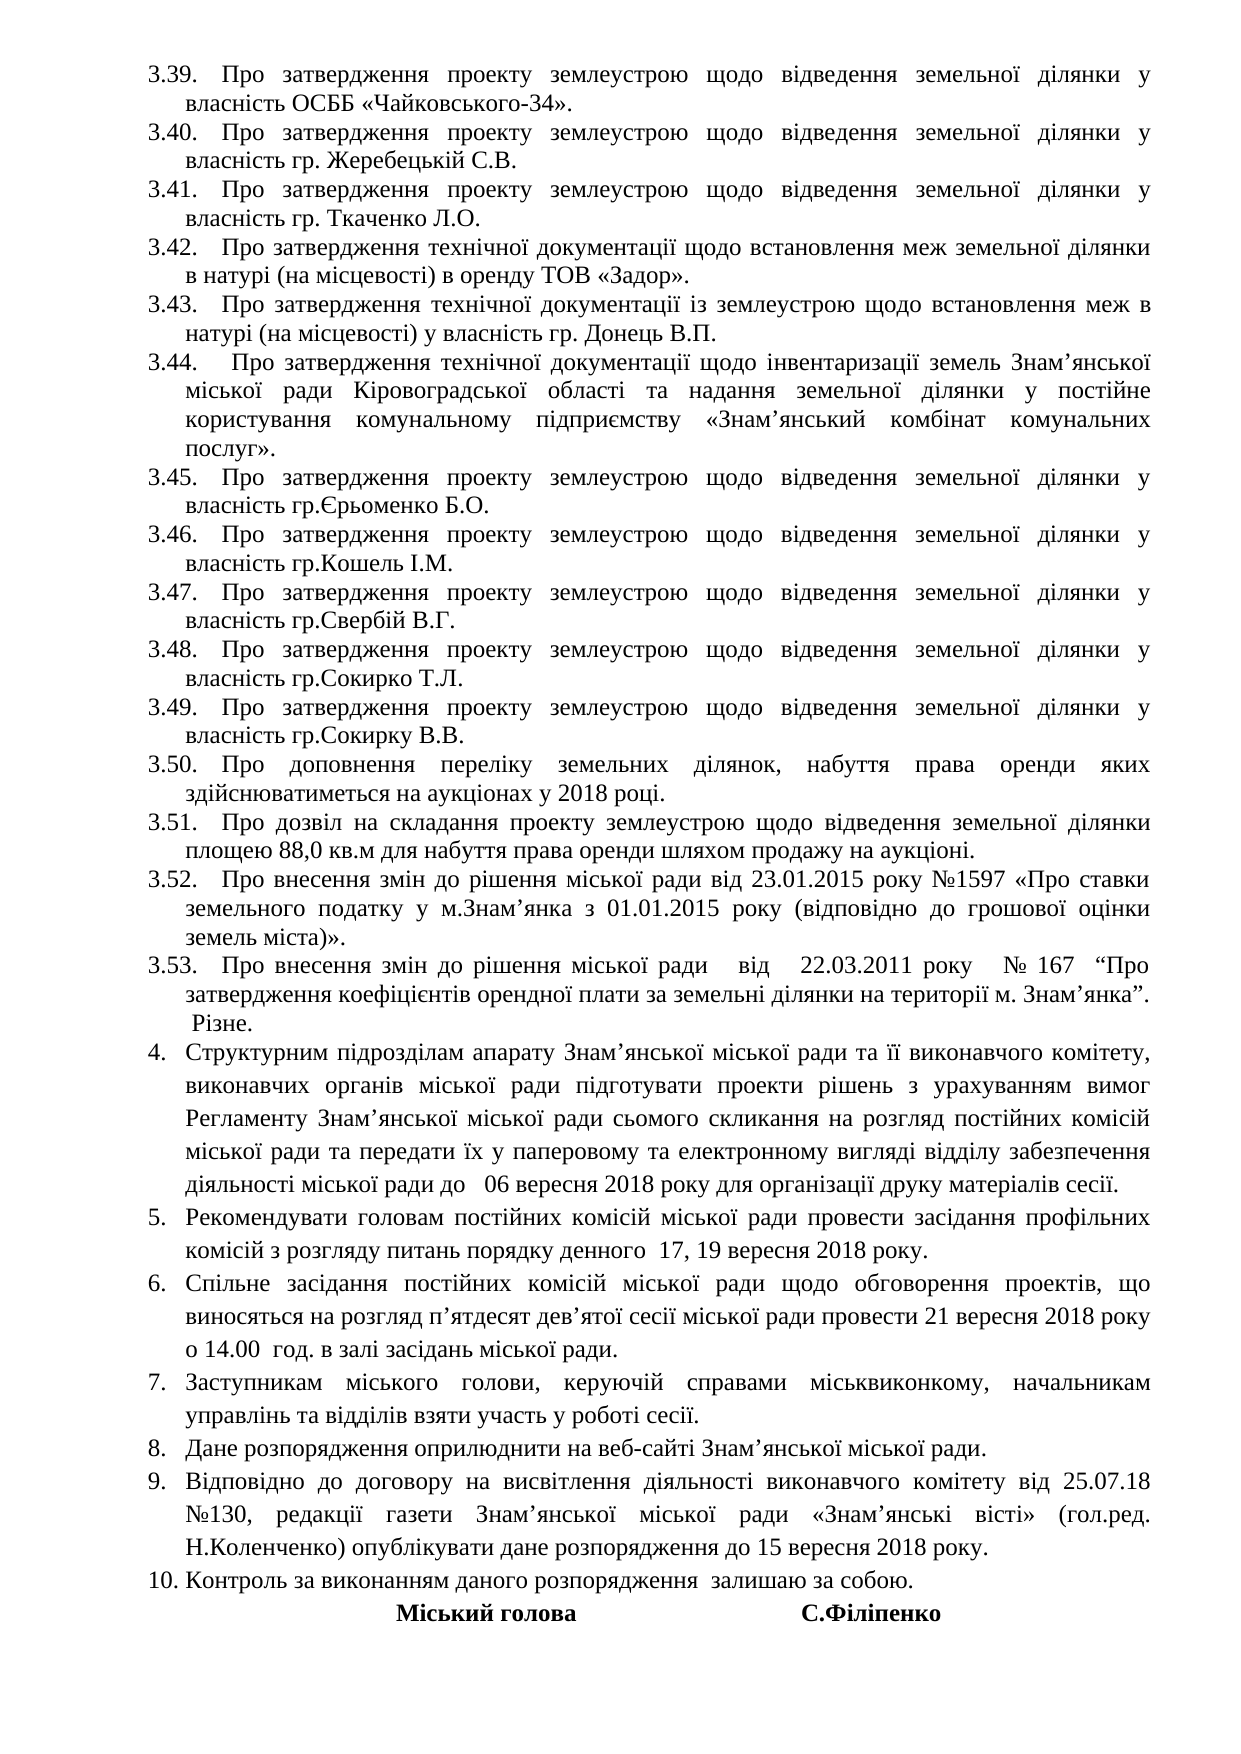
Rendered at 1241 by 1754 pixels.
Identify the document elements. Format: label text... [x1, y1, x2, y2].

list Про затвердження технічної документації із землеустрою щодо встановлення меж в натурі (на місцевості) у власність гр. Донець В.П. [148, 289, 1152, 347]
list Про затвердження проекту землеустрою щодо відведення земельної ділянки у власність гр.Сокирку В.В. [148, 692, 1152, 749]
list Про затвердження проекту землеустрою щодо відведення земельної ділянки у власність гр.Сокирко Т.Л. [148, 634, 1152, 692]
list Структурним підрозділам апарату Знам’янської міської ради та її виконавчого комітету, виконавчих органів міської ради підготувати проекти рішень з урахуванням вимог Регламенту Знам’янської міської ради сьомого скликання на розгляд постійних комісій міської ради та передати їх у паперовому та електронному вигляді відділу забезпечення діяльності міської ради до 06 вересня 2018 року для організації друку матеріалів сесії. [148, 1037, 1152, 1197]
list Про внесення змін до рішення міської ради від 22.03.2011 року № 167 “Про затвердження коефіцієнтів орендної плати за земельні ділянки на території м. Знам’янка”. [148, 950, 1152, 1008]
list Спільне засідання постійних комісій міської ради щодо обговорення проектів, що виносяться на розгляд п’ятдесят дев’ятої сесії міської ради провести 21 вересня 2018 року о 14.00 год. в залі засідань міської ради. [148, 1268, 1152, 1363]
list Відповідно до договору на висвітлення діяльності виконавчого комітету від 25.07.18 №130, редакції газети Знам’янської міської ради «Знам’янські вісті» (гол.ред. Н.Коленченко) опублікувати дане розпорядження до 15 вересня 2018 року. [148, 1466, 1152, 1561]
list Про затвердження проекту землеустрою щодо відведення земельної ділянки у власність гр.Єрьоменко Б.О. [148, 462, 1152, 519]
list Про затвердження технічної документації щодо інвентаризації земель Знам’янської міської ради Кіровоградської області та надання земельної ділянки у постійне користування комунальному підприємству «Знам’янський комбінат комунальних послуг». [148, 347, 1152, 462]
list Про затвердження проекту землеустрою щодо відведення земельної ділянки у власність гр.Свербій В.Г. [148, 577, 1152, 634]
list Контроль за виконанням даного розпорядження залишаю за собою. [148, 1565, 1152, 1594]
text Різне. [185, 1008, 1152, 1037]
list Про затвердження проекту землеустрою щодо відведення земельної ділянки у власність гр. Жеребецькій С.В. [148, 117, 1152, 174]
list Про затвердження проекту землеустрою щодо відведення земельної ділянки у власність гр.Кошель І.М. [148, 519, 1152, 577]
list Про доповнення переліку земельних ділянок, набуття права оренди яких здійснюватиметься на аукціонах у 2018 році. [148, 749, 1152, 807]
list Про внесення змін до рішення міської ради від 23.01.2015 року №1597 «Про ставки земельного податку у м.Знам’янка з 01.01.2015 року (відповідно до грошової оцінки земель міста)». [148, 864, 1152, 950]
list Рекомендувати головам постійних комісій міської ради провести засідання профільних комісій з розгляду питань порядку денного 17, 19 вересня 2018 року. [148, 1202, 1152, 1263]
list Про затвердження технічної документації щодо встановлення меж земельної ділянки в натурі (на місцевості) в оренду ТОВ «Задор». [148, 232, 1152, 289]
list Заступникам міського голови, керуючій справами міськвиконкому, начальникам управлінь та відділів взяти участь у роботі сесії. [148, 1367, 1152, 1429]
list Про затвердження проекту землеустрою щодо відведення земельної ділянки у власність ОСББ «Чайковського-34». [148, 59, 1152, 117]
list Про затвердження проекту землеустрою щодо відведення земельної ділянки у власність гр. Ткаченко Л.О. [148, 174, 1152, 232]
list Міський голова С.Філіпенко [185, 1598, 1152, 1627]
list Про дозвіл на складання проекту землеустрою щодо відведення земельної ділянки площею 88,0 кв.м для набуття права оренди шляхом продажу на аукціоні. [148, 807, 1152, 864]
list Дане розпорядження оприлюднити на веб-сайті Знам’янської міської ради. [148, 1433, 1152, 1462]
